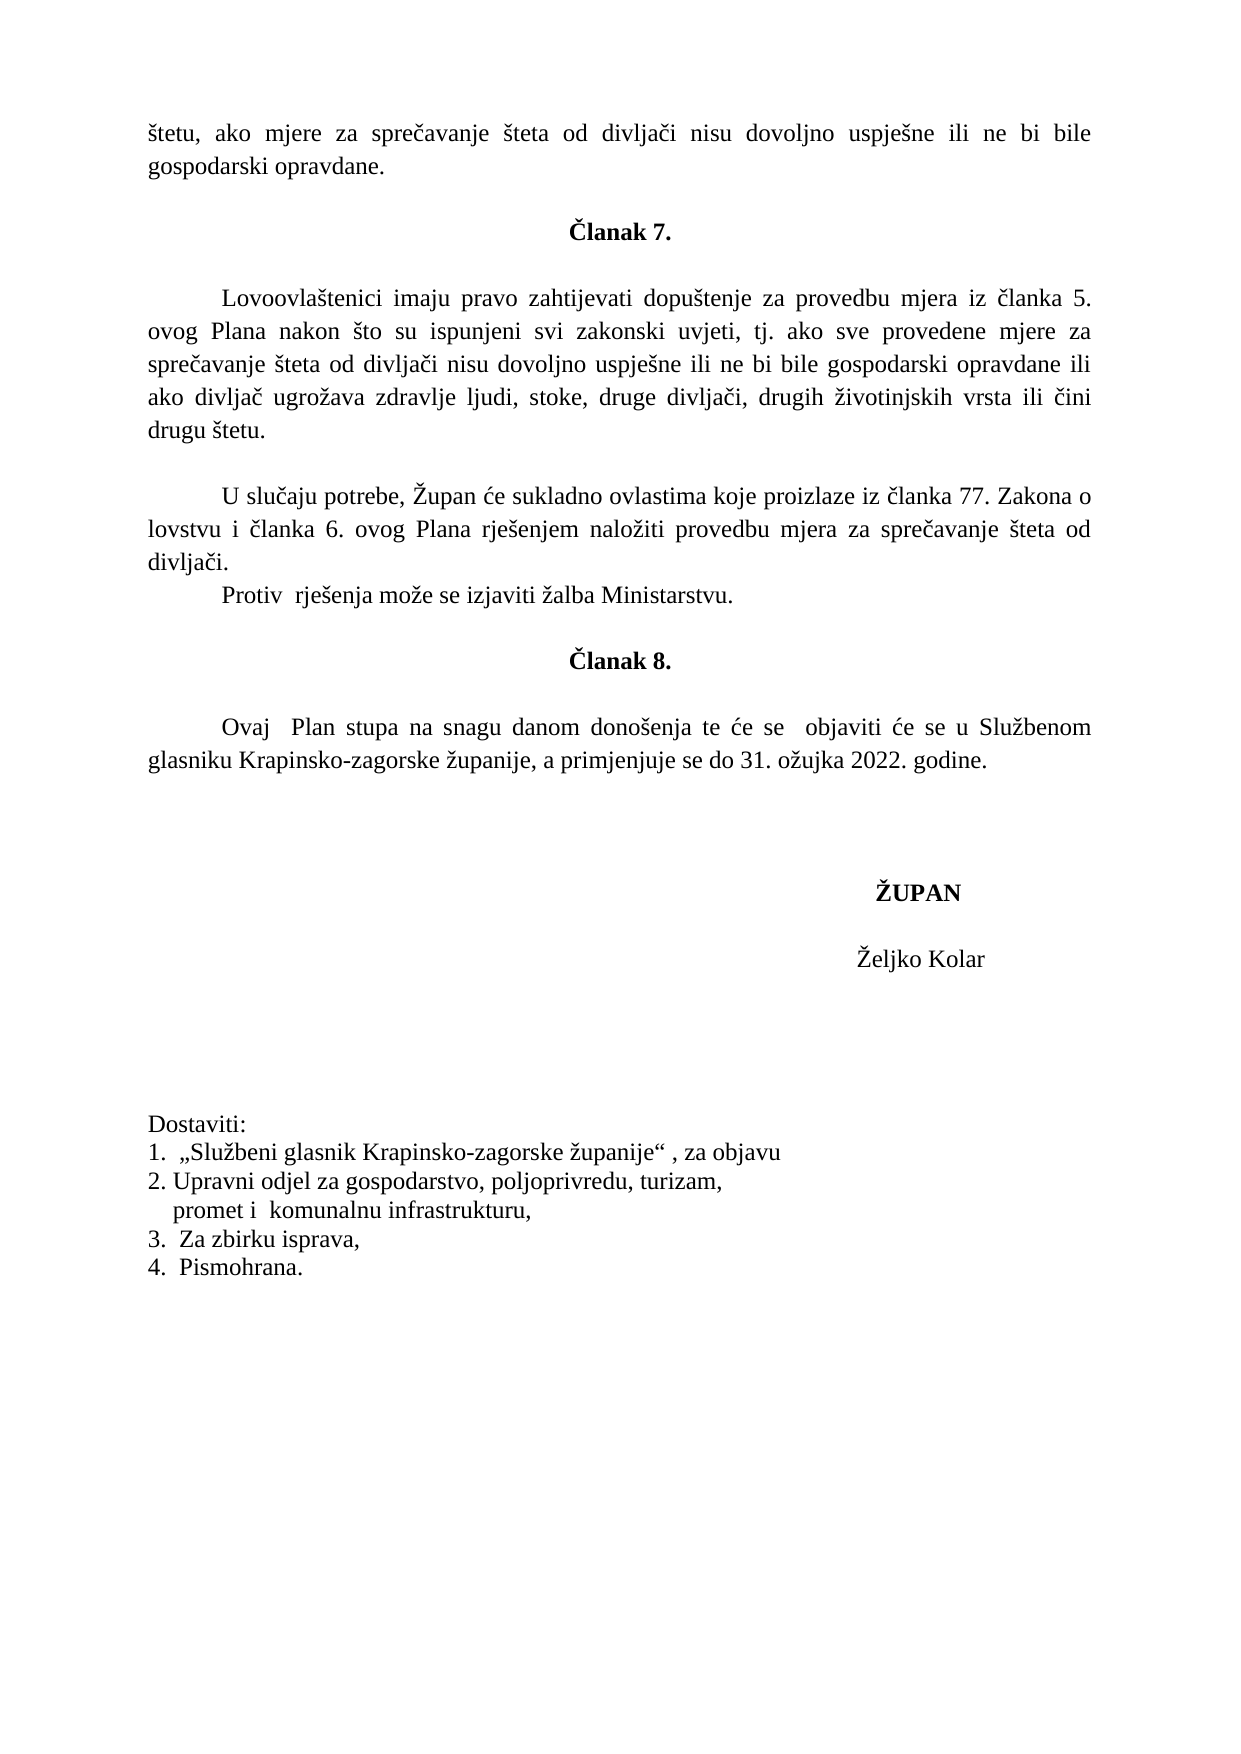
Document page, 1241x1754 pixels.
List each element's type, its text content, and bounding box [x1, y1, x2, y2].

text Ovaj Plan stupa na snagu danom donošenja te će se objaviti će se u Službenom glasniku Krapinsko-zagorske županije, a primjenjuje se do 31. ožujka 2022. godine. [148, 712, 1093, 774]
text Članak 8. [148, 646, 1093, 675]
text 1. „Službeni glasnik Krapinsko-zagorske županije“ , za objavu [148, 1137, 1093, 1166]
text 3. Za zbirku isprava, [148, 1224, 1093, 1252]
text U slučaju potrebe, Župan će sukladno ovlastima koje proizlaze iz članka 77. Zakona o lovstvu i članka 6. ovog Plana rješenjem naložiti provedbu mjera za sprečavanje šteta od divljači. [148, 481, 1093, 576]
text Željko Kolar [148, 944, 1093, 972]
text Lovoovlaštenici imaju pravo zahtijevati dopuštenje za provedbu mjera iz članka 5. ovog Plana nakon što su ispunjeni svi zakonski uvjeti, tj. ako sve provedene mjere za sprečavanje šteta od divljači nisu dovoljno uspješne ili ne bi bile gospodarski opravdane ili ako divljač ugrožava zdravlje ljudi, stoke, druge divljači, drugih životinjskih vrsta ili čini drugu štetu. [148, 283, 1093, 444]
text Članak 7. [148, 217, 1093, 246]
text Dostaviti: [148, 1109, 1093, 1137]
text štetu, ako mjere za sprečavanje šteta od divljači nisu dovoljno uspješne ili ne bi bile gospodarski opravdane. [148, 118, 1093, 180]
text 2. Upravni odjel za gospodarstvo, poljoprivredu, turizam, [148, 1166, 1093, 1195]
text Protiv rješenja može se izjaviti žalba Ministarstvu. [148, 580, 1093, 609]
text promet i komunalnu infrastrukturu, [148, 1195, 1093, 1224]
text ŽUPAN [148, 878, 1093, 906]
text 4. Pismohrana. [148, 1252, 1093, 1281]
